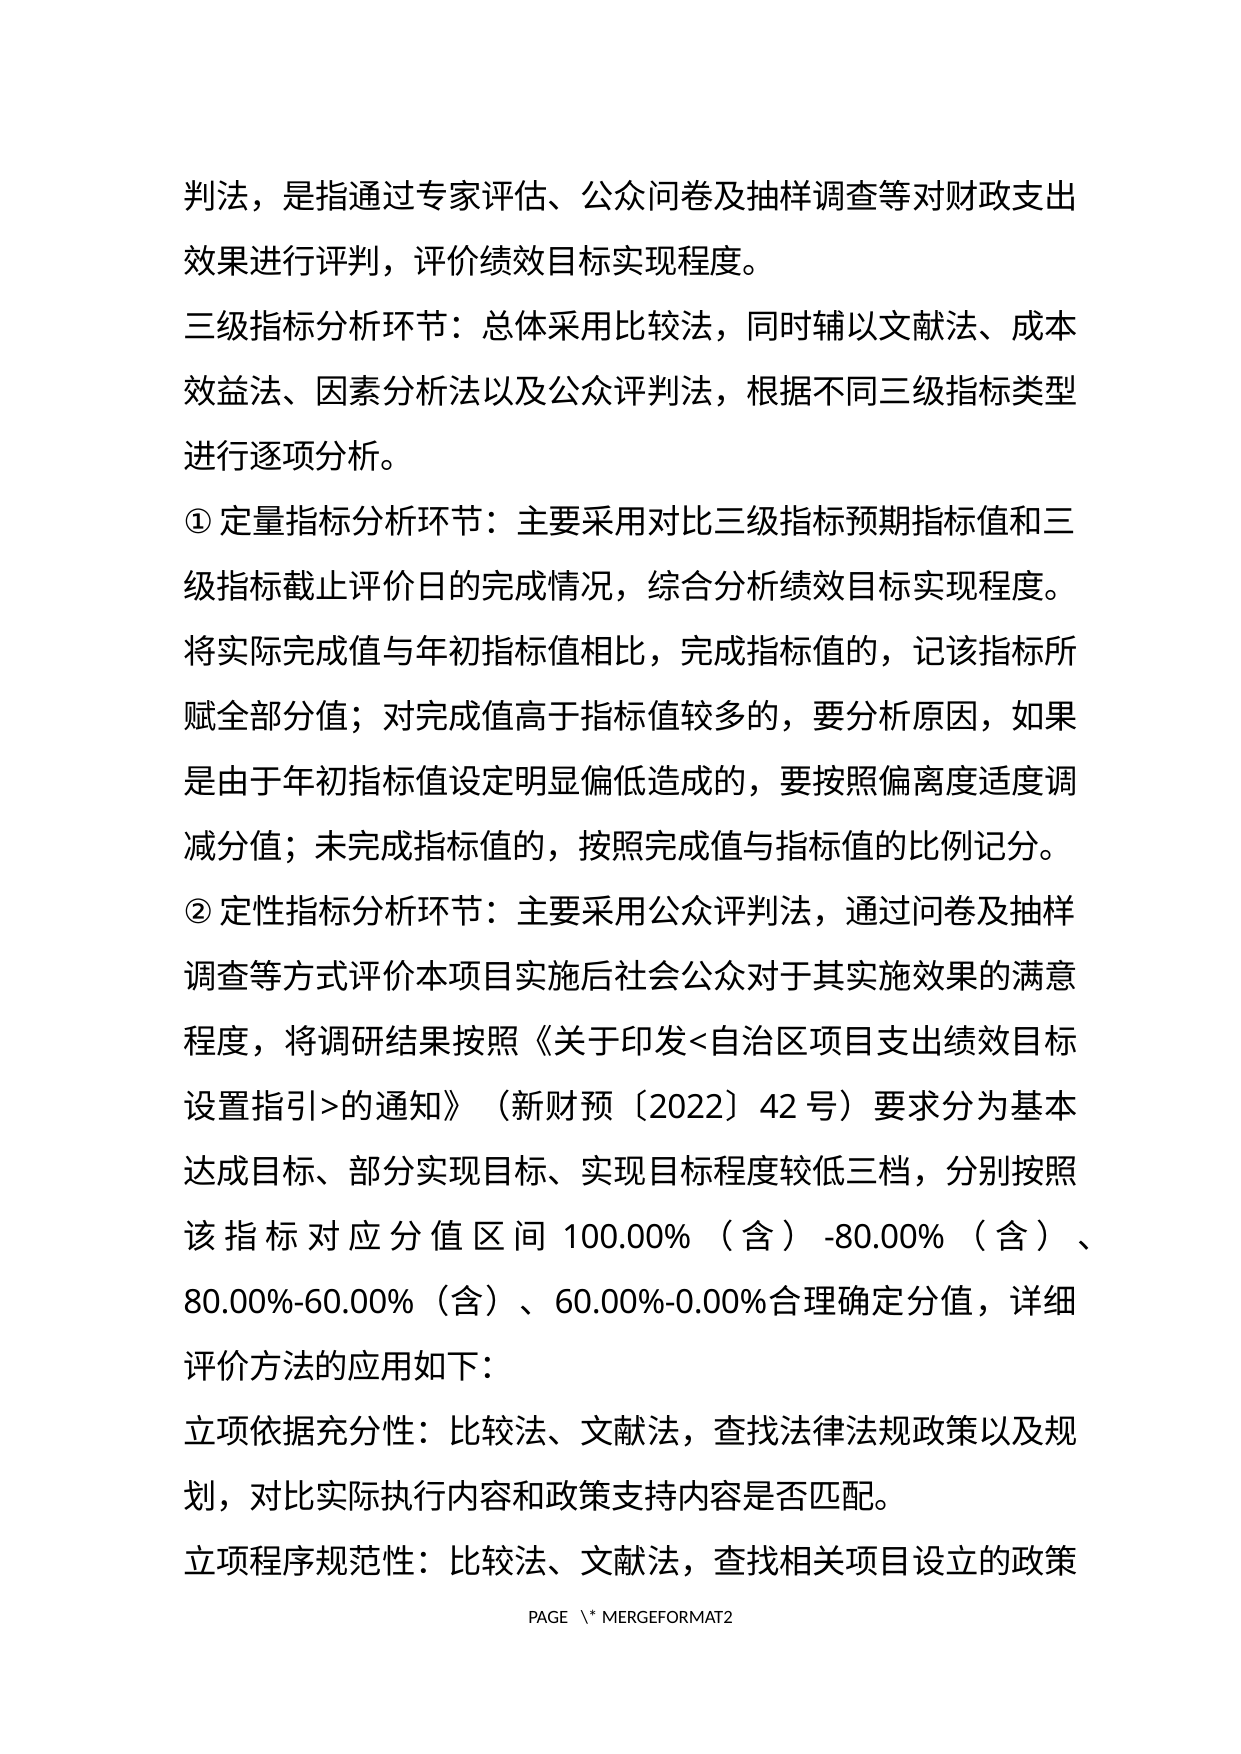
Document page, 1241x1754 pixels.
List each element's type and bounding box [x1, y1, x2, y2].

text [183, 162, 1078, 1592]
